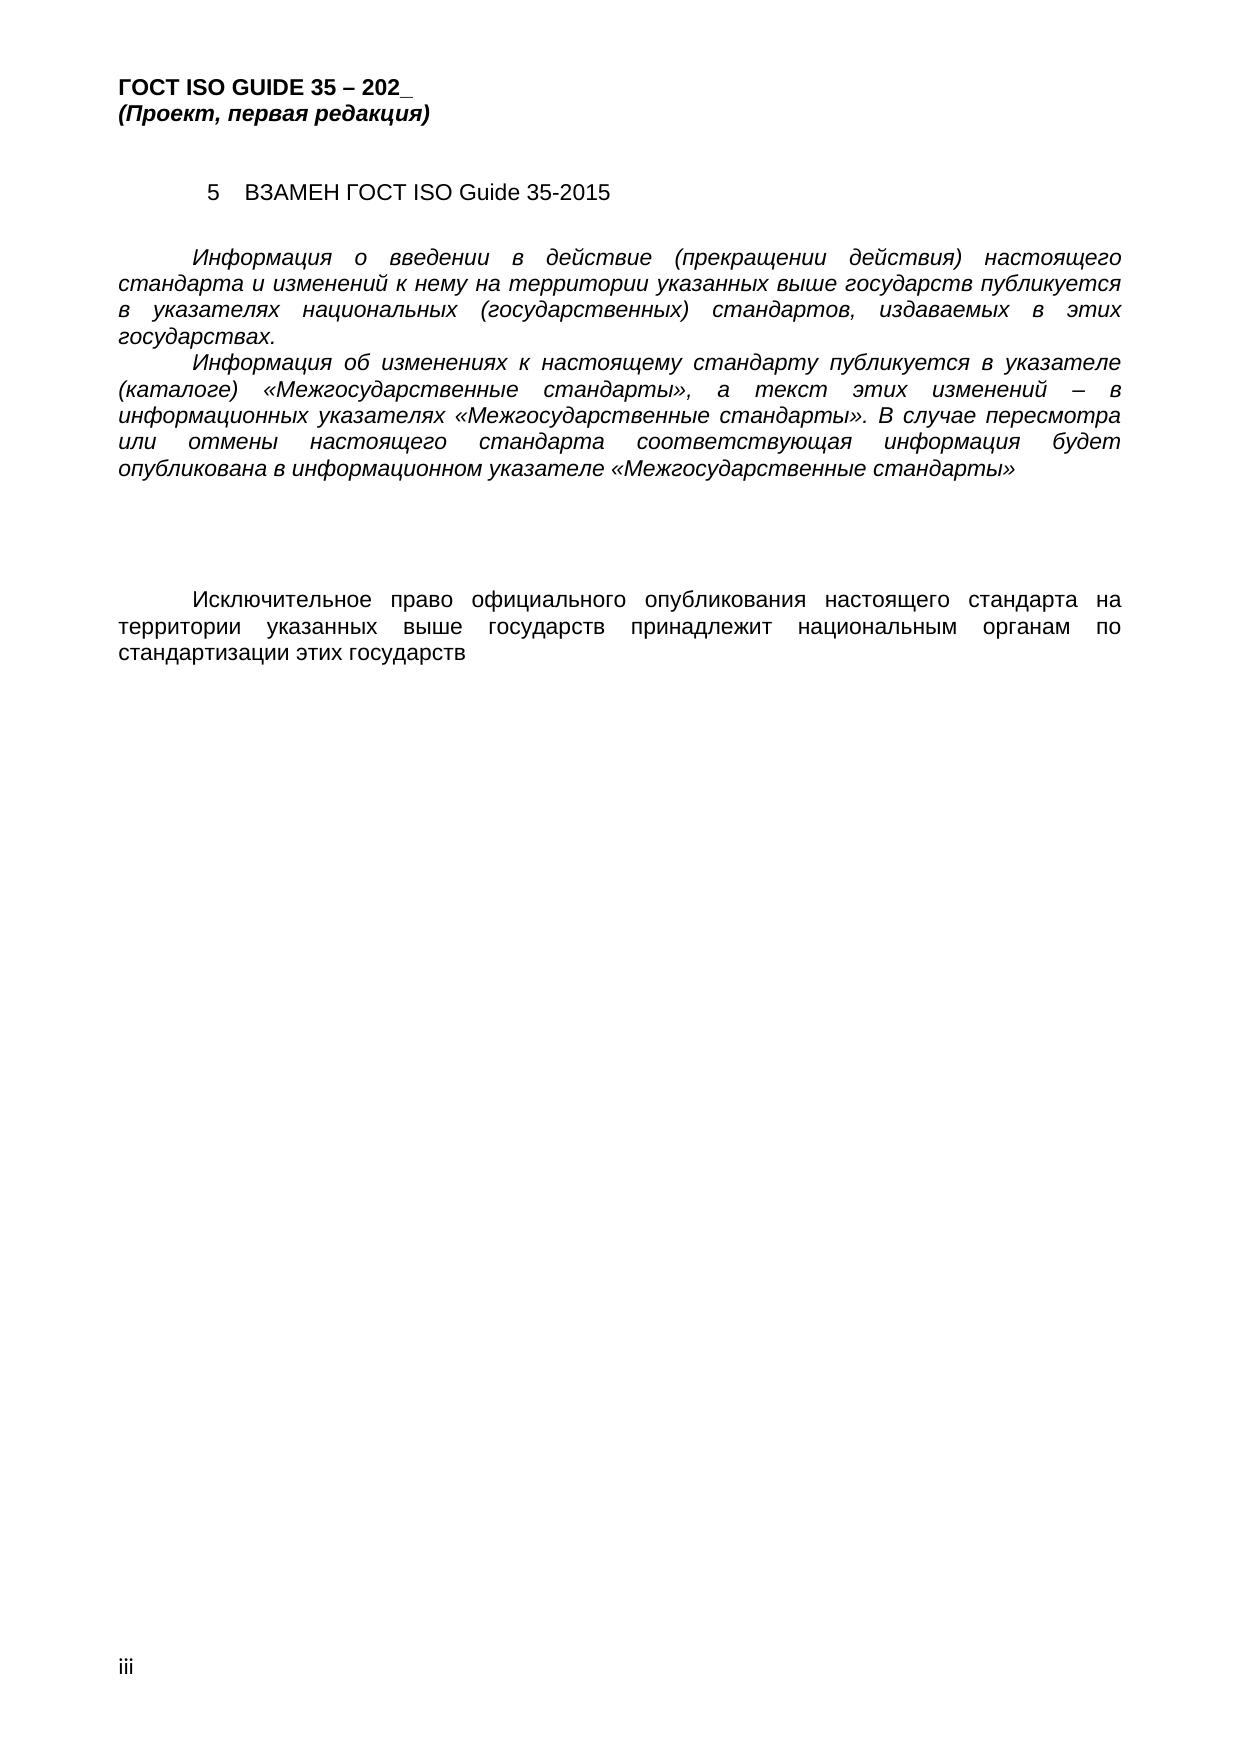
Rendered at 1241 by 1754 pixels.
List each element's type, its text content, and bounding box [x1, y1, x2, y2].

text Информация об изменениях к настоящему стандарту публикуется в указателе (каталоге) «Межгосударственные стандарты», а текст этих изменений – в информационных указателях «Межгосударственные стандарты». В случае пересмотра или отмены настоящего стандарта соответствующая информация будет опубликована в информационном указателе «Межгосударственные стандарты» [118, 349, 1122, 481]
list ВЗАМЕН ГОСТ ISO Guide 35-2015 [207, 178, 1122, 205]
text Информация о введении в действие (прекращении действия) настоящего стандарта и изменений к нему на территории указанных выше государств публикуется в указателях национальных (государственных) стандартов, издаваемых в этих государствах. [118, 244, 1122, 349]
text Исключительное право официального опубликования настоящего стандарта на территории указанных выше государств принадлежит национальным органам по стандартизации этих государств [118, 586, 1122, 665]
